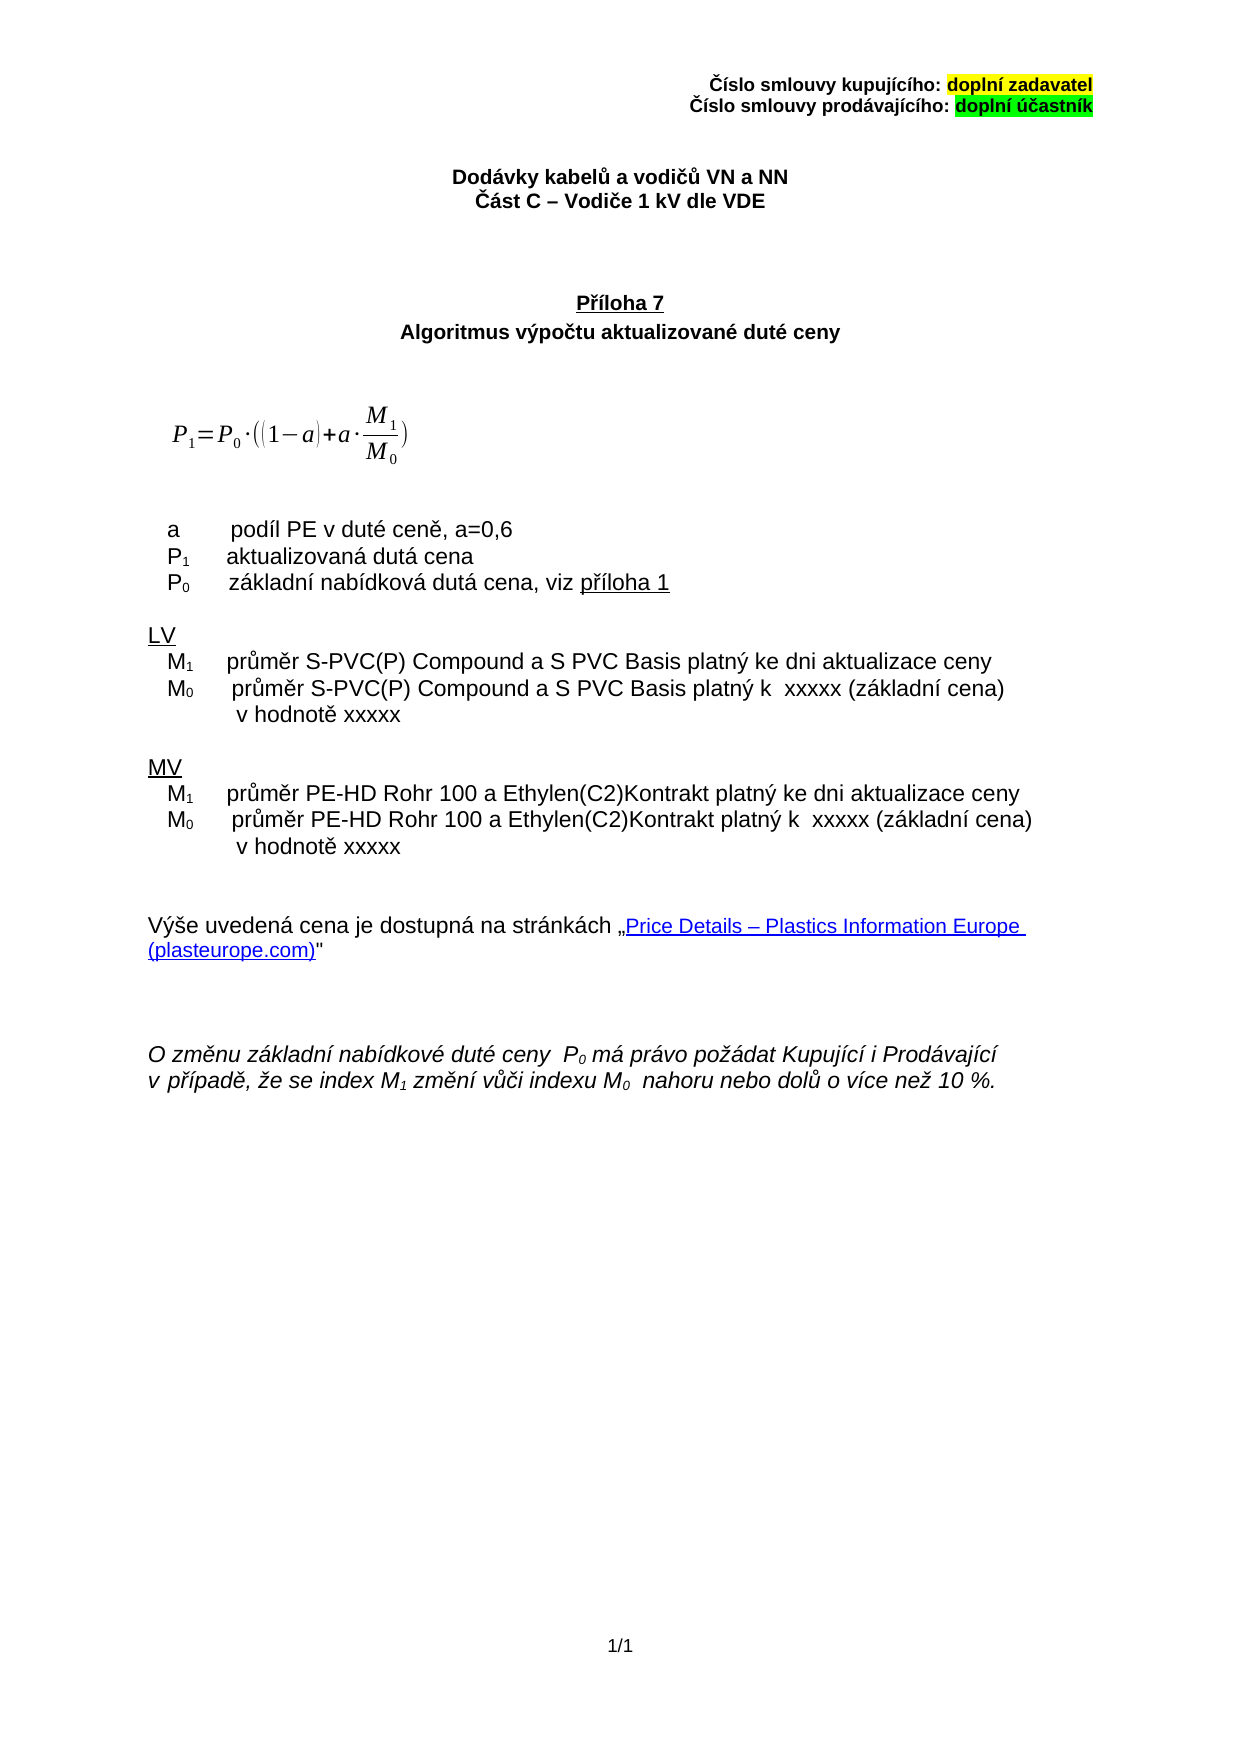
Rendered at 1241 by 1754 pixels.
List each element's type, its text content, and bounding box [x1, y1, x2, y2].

text M1 průměr PE-HD Rohr 100 a Ethylen(C2)Kontrakt platný ke dni aktualizace ceny [148, 780, 1093, 806]
text Příloha 7 [148, 285, 1093, 314]
text M0 průměr PE-HD Rohr 100 a Ethylen(C2)Kontrakt platný k xxxxx (základní cena) v hodnotě xxxxx [148, 806, 1093, 859]
text Výše uvedená cena je dostupná na stránkách „Price Details – Plastics Information Europe (plasteurope.com)" [148, 912, 1093, 962]
text a podíl PE v duté ceně, a=0,6 [148, 516, 1093, 543]
text P1 aktualizovaná dutá cena [148, 543, 1093, 569]
text M0 průměr S-PVC(P) Compound a S PVC Basis platný k xxxxx (základní cena) v hodnotě xxxxx [148, 674, 1093, 727]
text LV [148, 622, 1093, 648]
text MV [148, 753, 1093, 780]
text O změnu základní nabídkové duté ceny P0 má právo požádat Kupující i Prodávající v případě, že se index M1 změní vůči indexu M0 nahoru nebo dolů o více než 10 %. [148, 1041, 1093, 1094]
text P0 základní nabídková dutá cena, viz příloha 1 [148, 569, 1093, 595]
text M1 průměr S-PVC(P) Compound a S PVC Basis platný ke dni aktualizace ceny [148, 648, 1093, 674]
text Algoritmus výpočtu aktualizované duté ceny [148, 314, 1093, 344]
